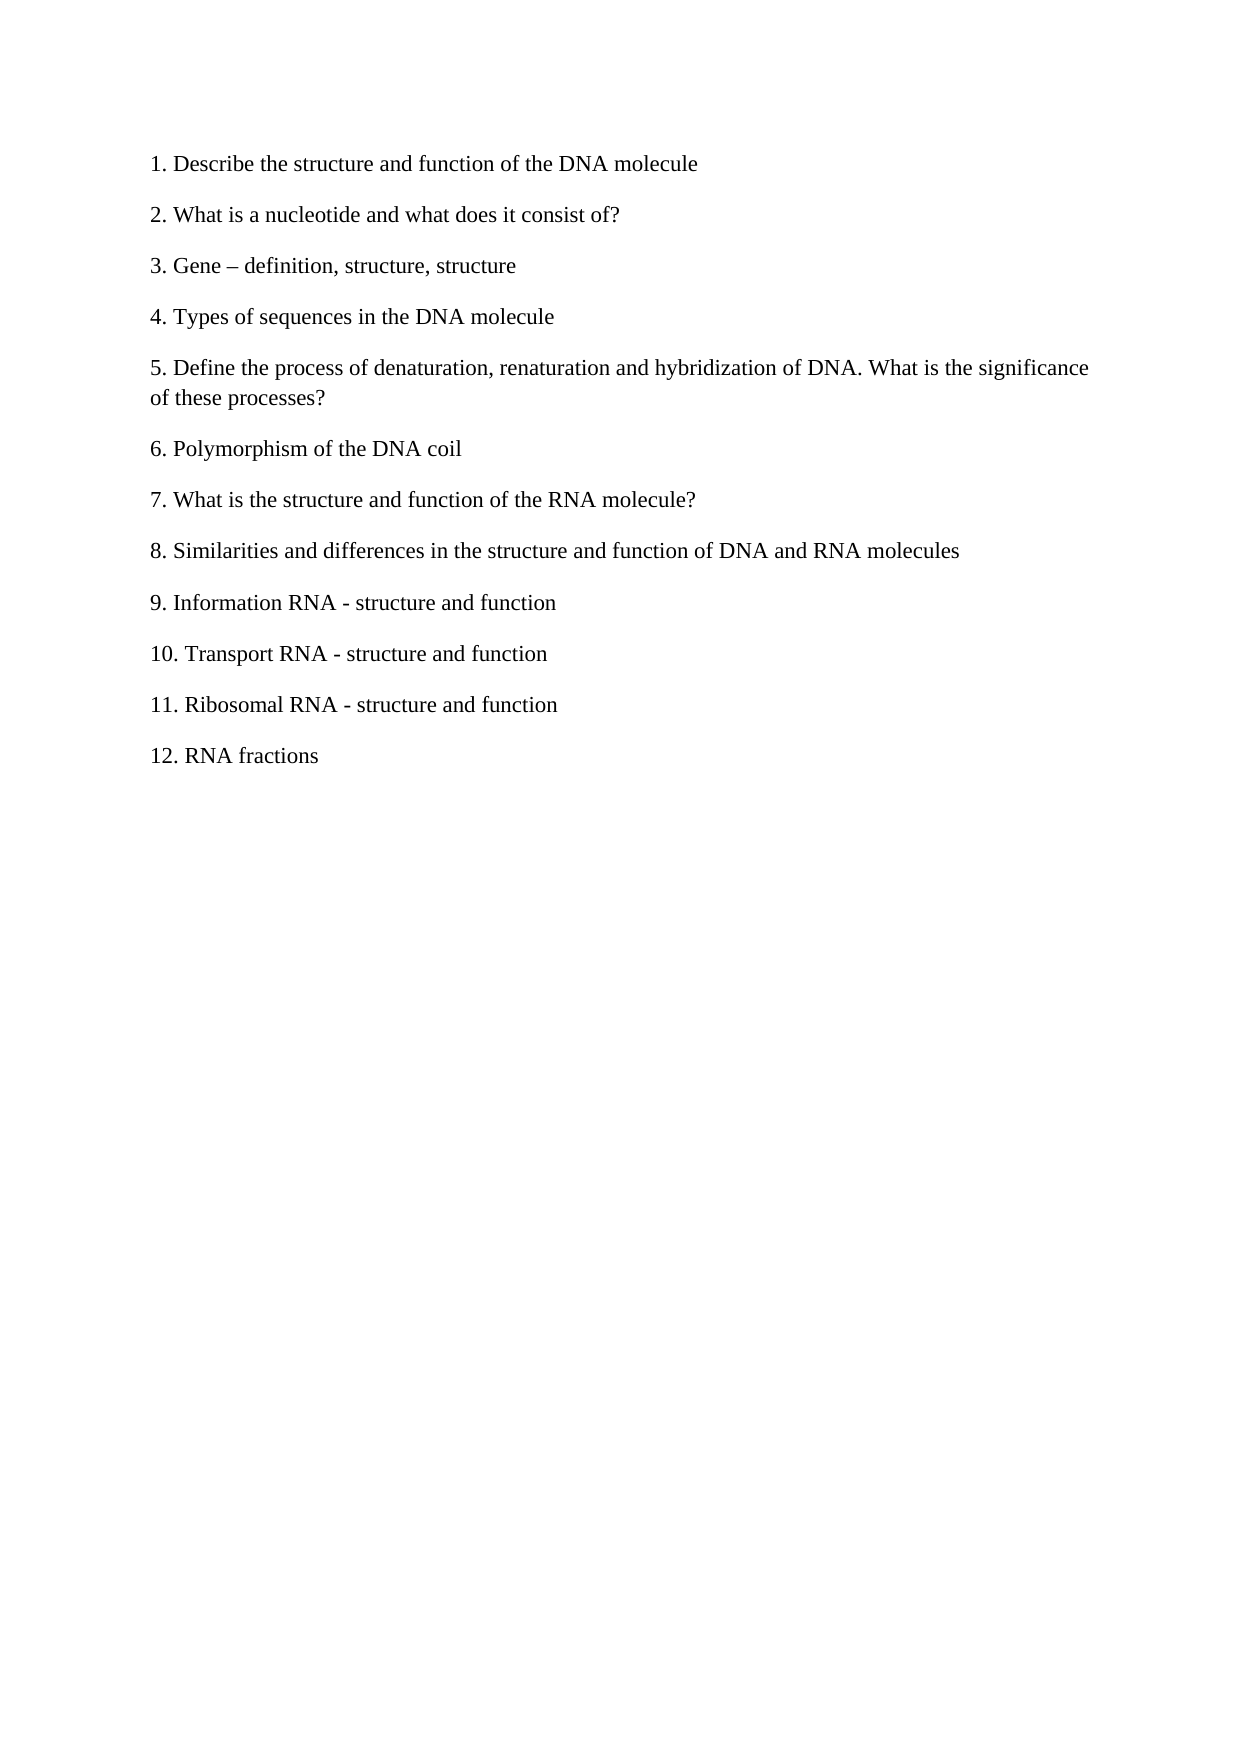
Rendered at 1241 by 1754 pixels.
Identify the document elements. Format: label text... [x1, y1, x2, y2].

text 1. Describe the structure and function of the DNA molecule [150, 150, 1090, 176]
text 11. Ribosomal RNA - structure and function [150, 691, 1090, 717]
text 5. Define the process of denaturation, renaturation and hybridization of DNA. What is the significance of these processes? [150, 354, 1090, 411]
text 2. What is a nucleotide and what does it consist of? [150, 201, 1090, 227]
text 4. Types of sequences in the DNA molecule [150, 303, 1090, 329]
text 6. Polymorphism of the DNA coil [150, 435, 1090, 462]
text 10. Transport RNA - structure and function [150, 639, 1090, 666]
text 12. RNA fractions [150, 742, 1090, 768]
text 3. Gene – definition, structure, structure [150, 252, 1090, 278]
text 7. What is the structure and function of the RNA molecule? [150, 486, 1090, 513]
text 9. Information RNA - structure and function [150, 588, 1090, 615]
text 8. Similarities and differences in the structure and function of DNA and RNA molecules [150, 537, 1090, 564]
